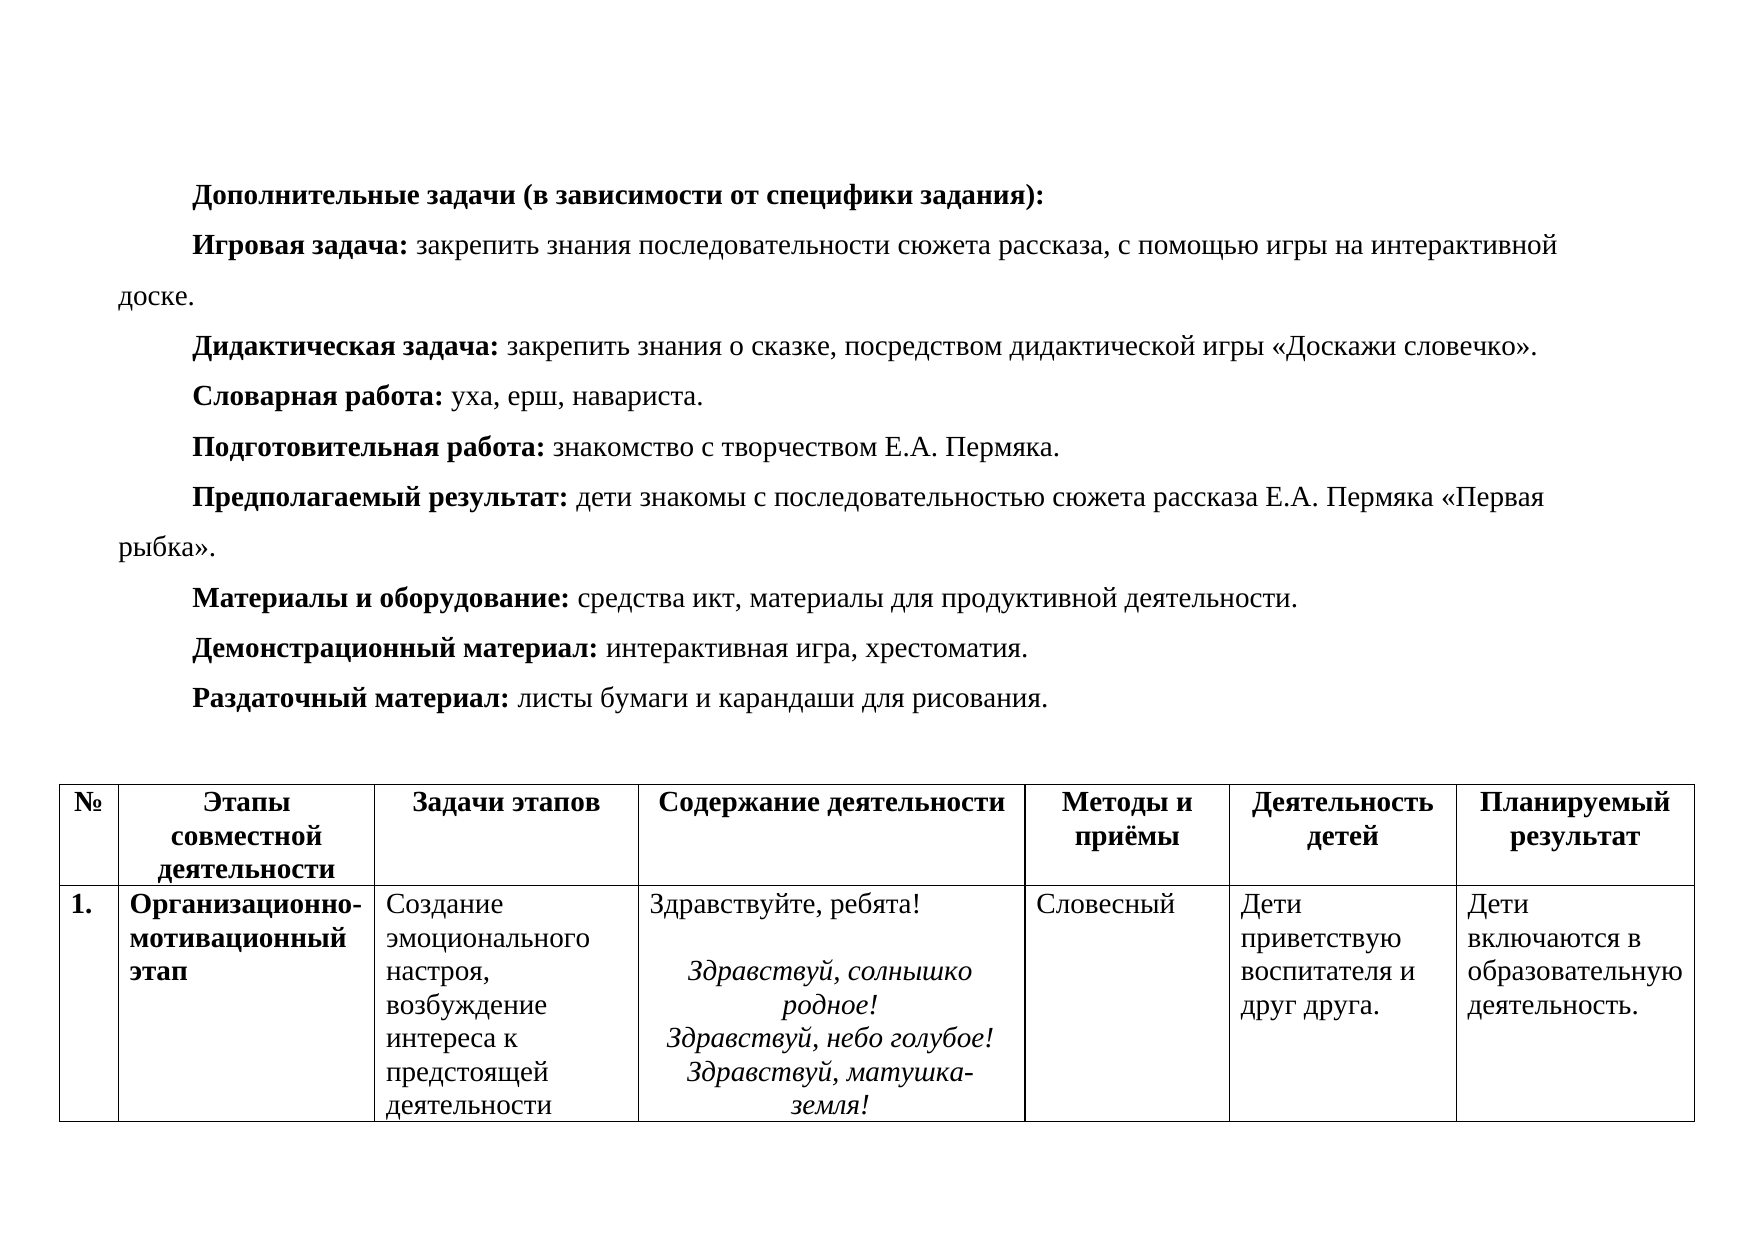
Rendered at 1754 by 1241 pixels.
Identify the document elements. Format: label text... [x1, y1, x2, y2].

table_cell Словесный [1026, 886, 1229, 1121]
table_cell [1230, 886, 1456, 1121]
text Раздаточный материал: листы бумаги и карандаши для рисования. [118, 680, 1636, 714]
table_header Деятельность детей [1230, 785, 1456, 885]
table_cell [375, 886, 638, 1121]
table_header № [60, 785, 118, 885]
text Предполагаемый результат: дети знакомы с последовательностью сюжета рассказа Е.А. Пермяка «Первая рыбка». [118, 479, 1636, 563]
table_header Методы и приёмы [1026, 785, 1229, 885]
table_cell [119, 886, 374, 1121]
text Демонстрационный материал: интерактивная игра, хрестоматия. [118, 630, 1636, 663]
text Материалы и оборудование: средства икт, материалы для продуктивной деятельности. [118, 580, 1636, 613]
text Дополнительные задачи (в зависимости от специфики задания): [118, 177, 1636, 211]
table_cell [1457, 886, 1694, 1121]
table_cell 1. [60, 886, 118, 1121]
text Дидактическая задача: закрепить знания о сказке, посредством дидактической игры «Доскажи словечко». [118, 328, 1636, 362]
table_header Этапы совместной деятельности [119, 785, 374, 885]
table_header Содержание деятельности [639, 785, 1024, 885]
table_header Планируемый результат [1457, 785, 1694, 885]
text Подготовительная работа: знакомство с творчеством Е.А. Пермяка. [118, 429, 1636, 462]
text Игровая задача: закрепить знания последовательности сюжета рассказа, с помощью игры на интерактивной доске. [118, 227, 1636, 311]
text Словарная работа: уха, ерш, навариста. [118, 378, 1636, 412]
table_header Задачи этапов [375, 785, 638, 885]
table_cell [639, 886, 1024, 1121]
